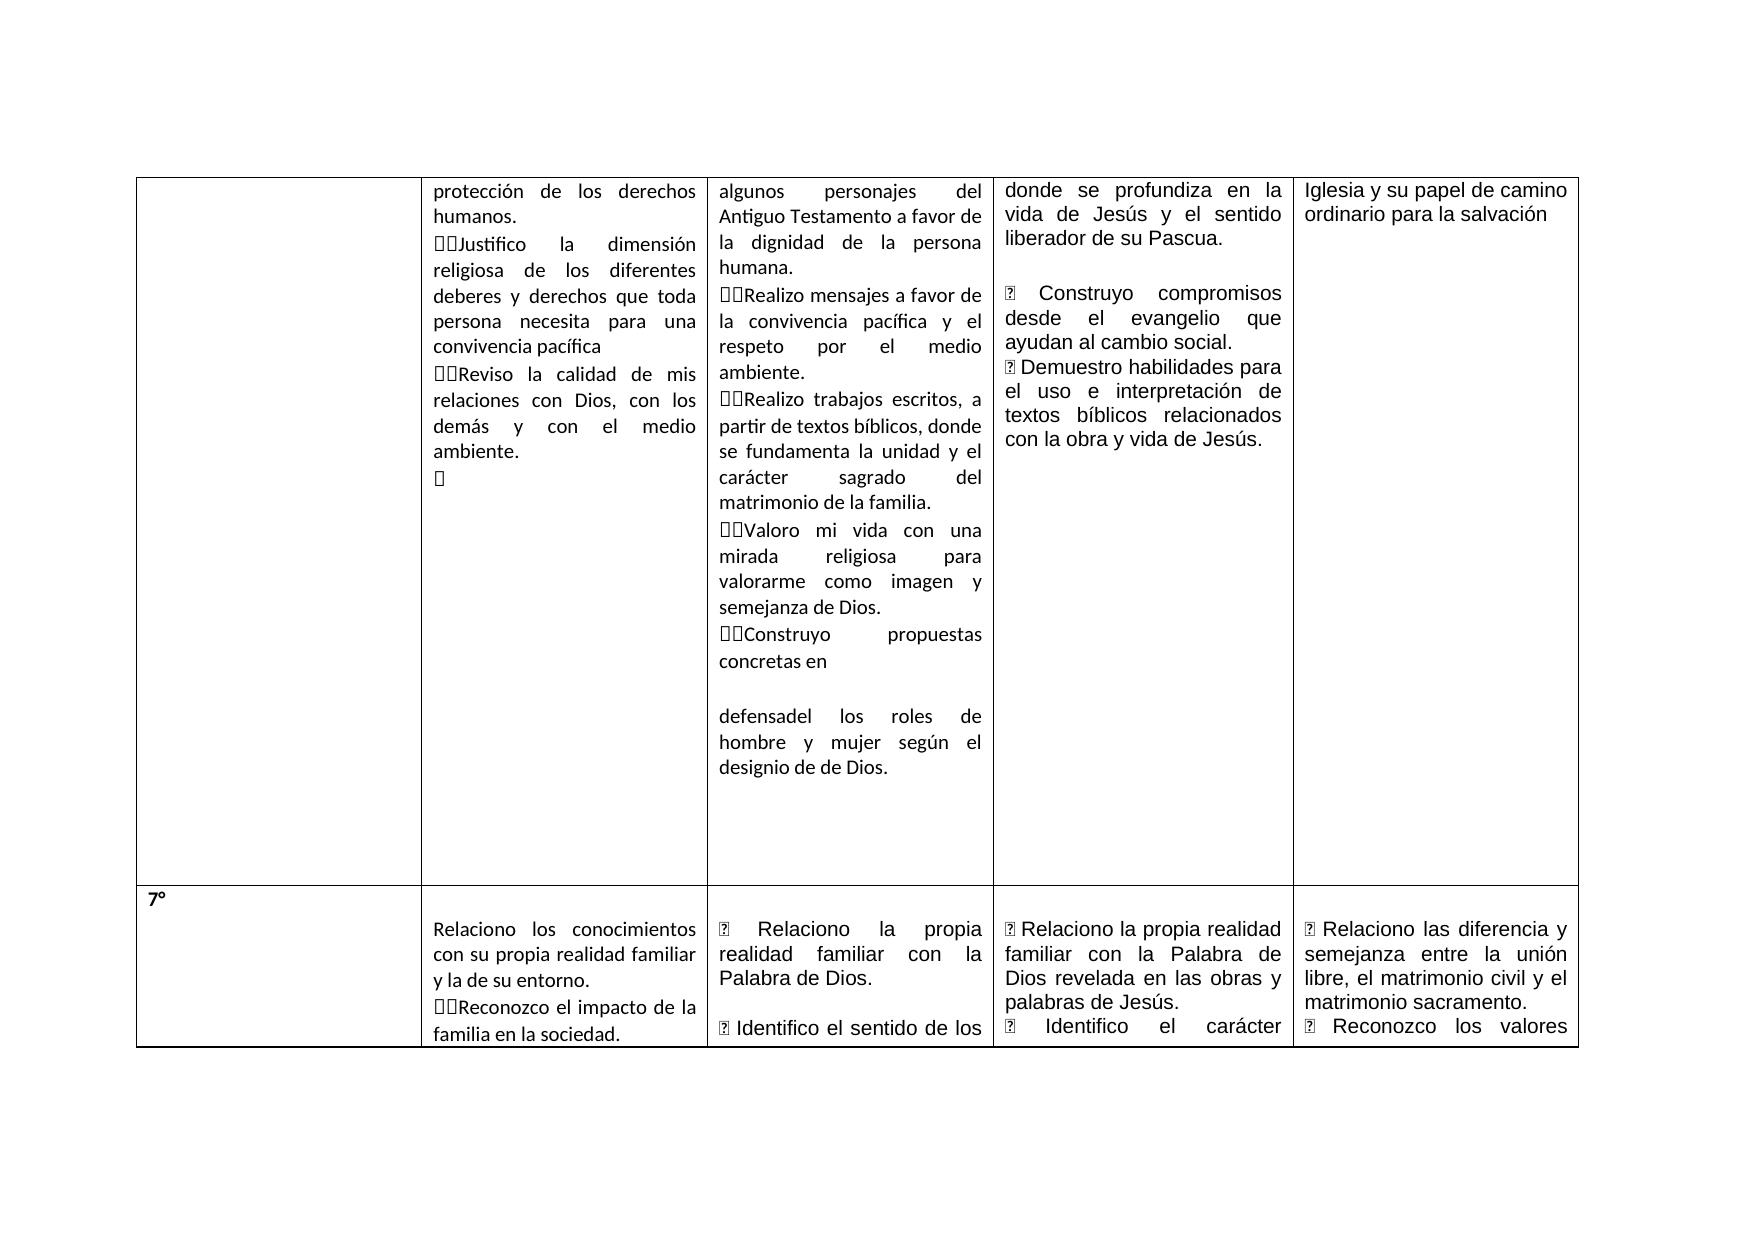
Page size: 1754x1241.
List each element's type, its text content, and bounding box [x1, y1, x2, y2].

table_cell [422, 886, 707, 1046]
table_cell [1294, 178, 1578, 885]
table_cell 7° [137, 886, 421, 1046]
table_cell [994, 886, 1293, 1046]
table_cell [1294, 886, 1578, 1046]
table_cell 6° [137, 178, 421, 885]
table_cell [422, 178, 707, 885]
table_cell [994, 178, 1293, 885]
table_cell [708, 178, 993, 885]
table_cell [708, 886, 993, 1046]
